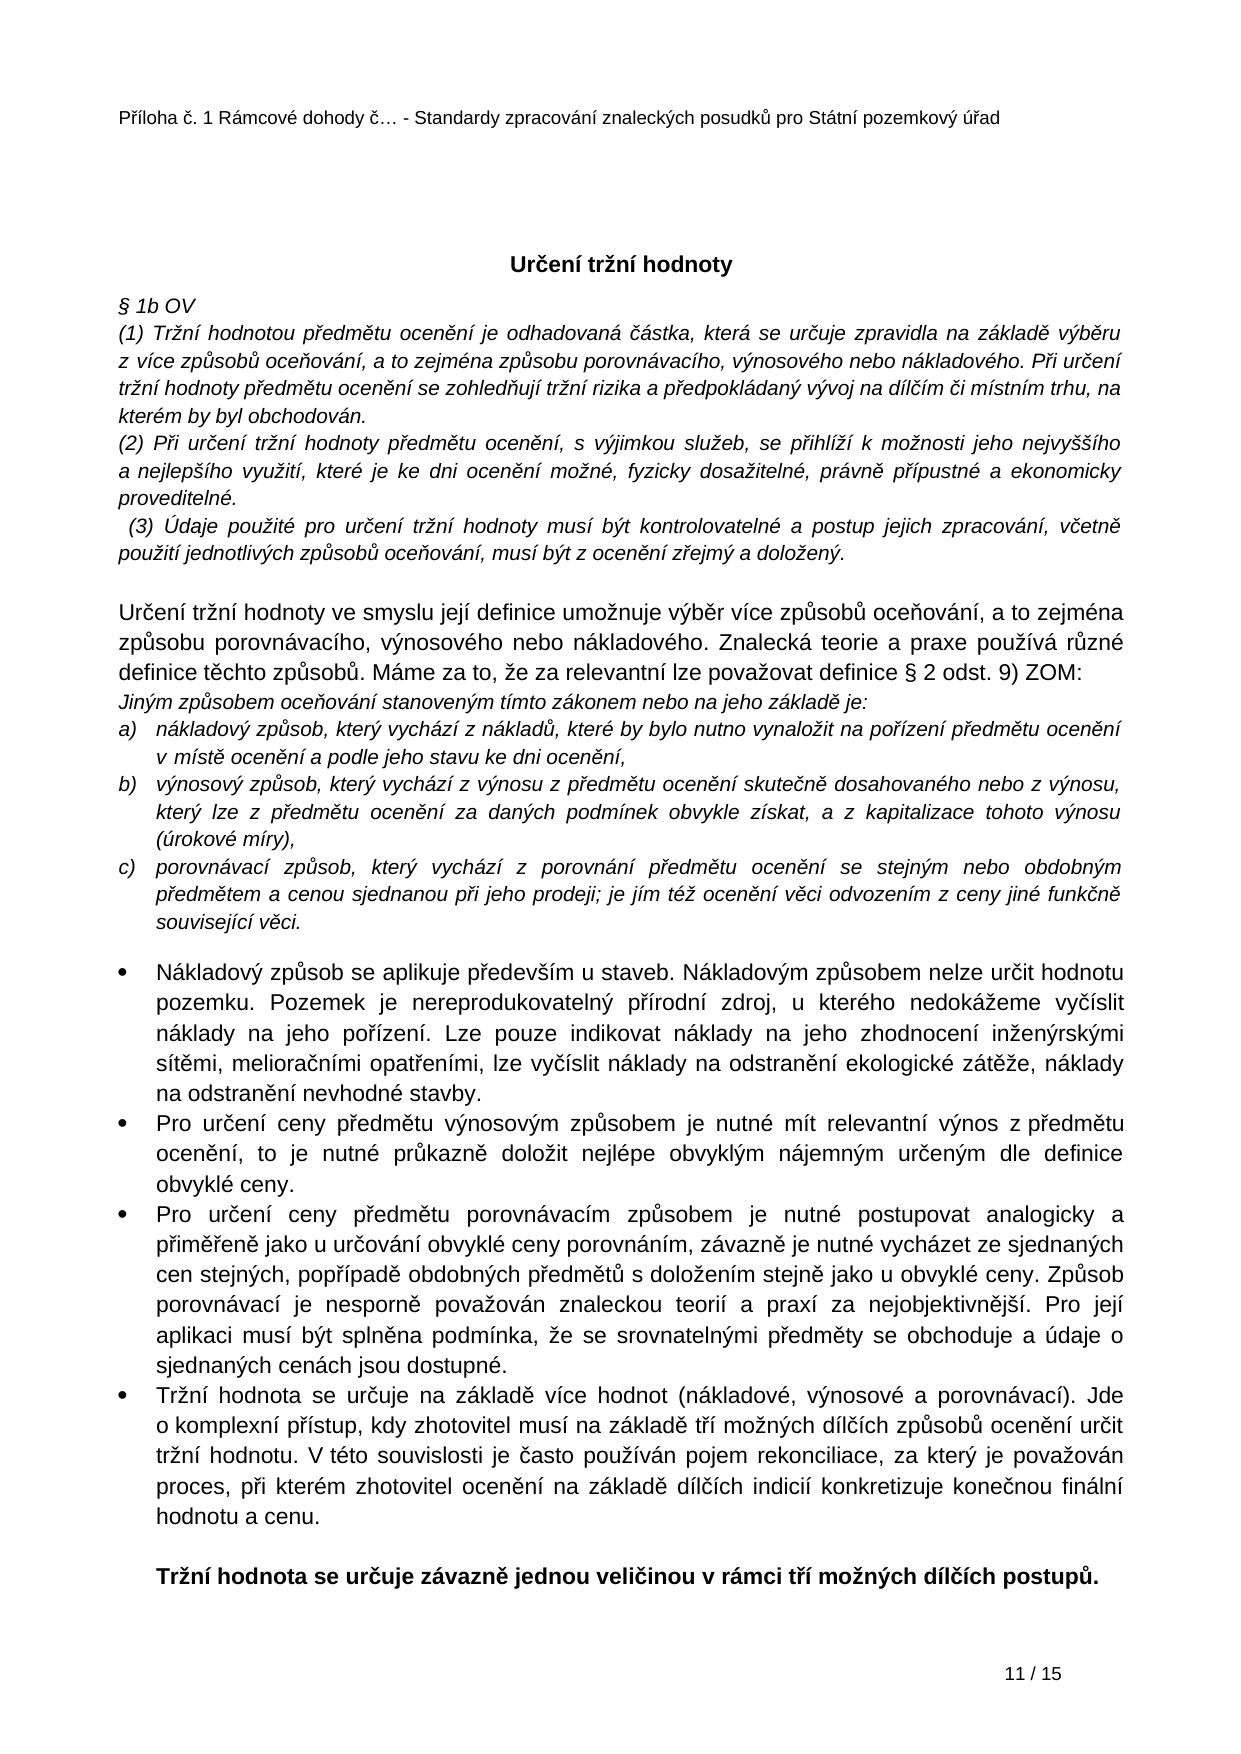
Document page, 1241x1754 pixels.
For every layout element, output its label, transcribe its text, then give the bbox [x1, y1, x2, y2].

list porovnávací způsob, který vychází z porovnání předmětu ocenění se stejným nebo obdobným předmětem a cenou sjednanou při jeho prodeji; je jím též ocenění věci odvozením z ceny jiné funkčně související věci. [118, 854, 1124, 933]
list výnosový způsob, který vychází z výnosu z předmětu ocenění skutečně dosahovaného nebo z výnosu, který lze z předmětu ocenění za daných podmínek obvykle získat, a z kapitalizace tohoto výnosu (úrokové míry), [118, 772, 1124, 851]
list Určení tržní hodnoty [118, 251, 1124, 277]
list Pro určení ceny předmětu porovnávacím způsobem je nutné postupovat analogicky a přiměřeně jako u určování obvyklé ceny porovnáním, závazně je nutné vycházet ze sjednaných cen stejných, popřípadě obdobných předmětů s doložením stejně jako u obvyklé ceny. Způsob porovnávací je nesporně považován znaleckou teorií a praxí za nejobjektivnější. Pro její aplikaci musí být splněna podmínka, že se srovnatelnými předměty se obchoduje a údaje o sjednaných cenách jsou dostupné. [118, 1201, 1124, 1378]
list (2) Při určení tržní hodnoty předmětu ocenění, s výjimkou služeb, se přihlíží k možnosti jeho nejvyššího a nejlepšího využití, které je ke dni ocenění možné, fyzicky dosažitelné, právně přípustné a ekonomicky proveditelné. [118, 431, 1124, 510]
list § 1b OV [118, 294, 1124, 318]
list Nákladový způsob se aplikuje především u staveb. Nákladovým způsobem nelze určit hodnotu pozemku. Pozemek je nereprodukovatelný přírodní zdroj, u kterého nedokážeme vyčíslit náklady na jeho pořízení. Lze pouze indikovat náklady na jeho zhodnocení inženýrskými sítěmi, melioračními opatřeními, lze vyčíslit náklady na odstranění ekologické zátěže, náklady na odstranění nevhodné stavby. [118, 959, 1124, 1106]
text Jiným způsobem oceňování stanoveným tímto zákonem nebo na jeho základě je: [118, 689, 1124, 713]
list Pro určení ceny předmětu výnosovým způsobem je nutné mít relevantní výnos z předmětu ocenění, to je nutné průkazně doložit nejlépe obvyklým nájemným určeným dle definice obvyklé ceny. [118, 1110, 1124, 1197]
list nákladový způsob, který vychází z nákladů, které by bylo nutno vynaložit na pořízení předmětu ocenění v místě ocenění a podle jeho stavu ke dni ocenění, [118, 717, 1124, 768]
text (3) Údaje použité pro určení tržní hodnoty musí být kontrolovatelné a postup jejich zpracování, včetně použití jednotlivých způsobů oceňování, musí být z ocenění zřejmý a doložený. [118, 514, 1124, 565]
text Určení tržní hodnoty ve smyslu její definice umožnuje výběr více způsobů oceňování, a to zejména způsobu porovnávacího, výnosového nebo nákladového. Znalecká teorie a praxe používá různé definice těchto způsobů. Máme za to, že za relevantní lze považovat definice § 2 odst. 9) ZOM: [118, 599, 1124, 686]
list (1) Tržní hodnotou předmětu ocenění je odhadovaná částka, která se určuje zpravidla na základě výběru z více způsobů oceňování, a to zejména způsobu porovnávacího, výnosového nebo nákladového. Při určení tržní hodnoty předmětu ocenění se zohledňují tržní rizika a předpokládaný vývoj na dílčím či místním trhu, na kterém by byl obchodován. [118, 321, 1124, 428]
list Tržní hodnota se určuje na základě více hodnot (nákladové, výnosové a porovnávací). Jde o komplexní přístup, kdy zhotovitel musí na základě tří možných dílčích způsobů ocenění určit tržní hodnotu. V této souvislosti je často používán pojem rekonciliace, za který je považován proces, při kterém zhotovitel ocenění na základě dílčích indicií konkretizuje konečnou finální hodnotu a cenu. [118, 1382, 1124, 1529]
text Tržní hodnota se určuje závazně jednou veličinou v rámci tří možných dílčích postupů. [118, 1563, 1124, 1589]
